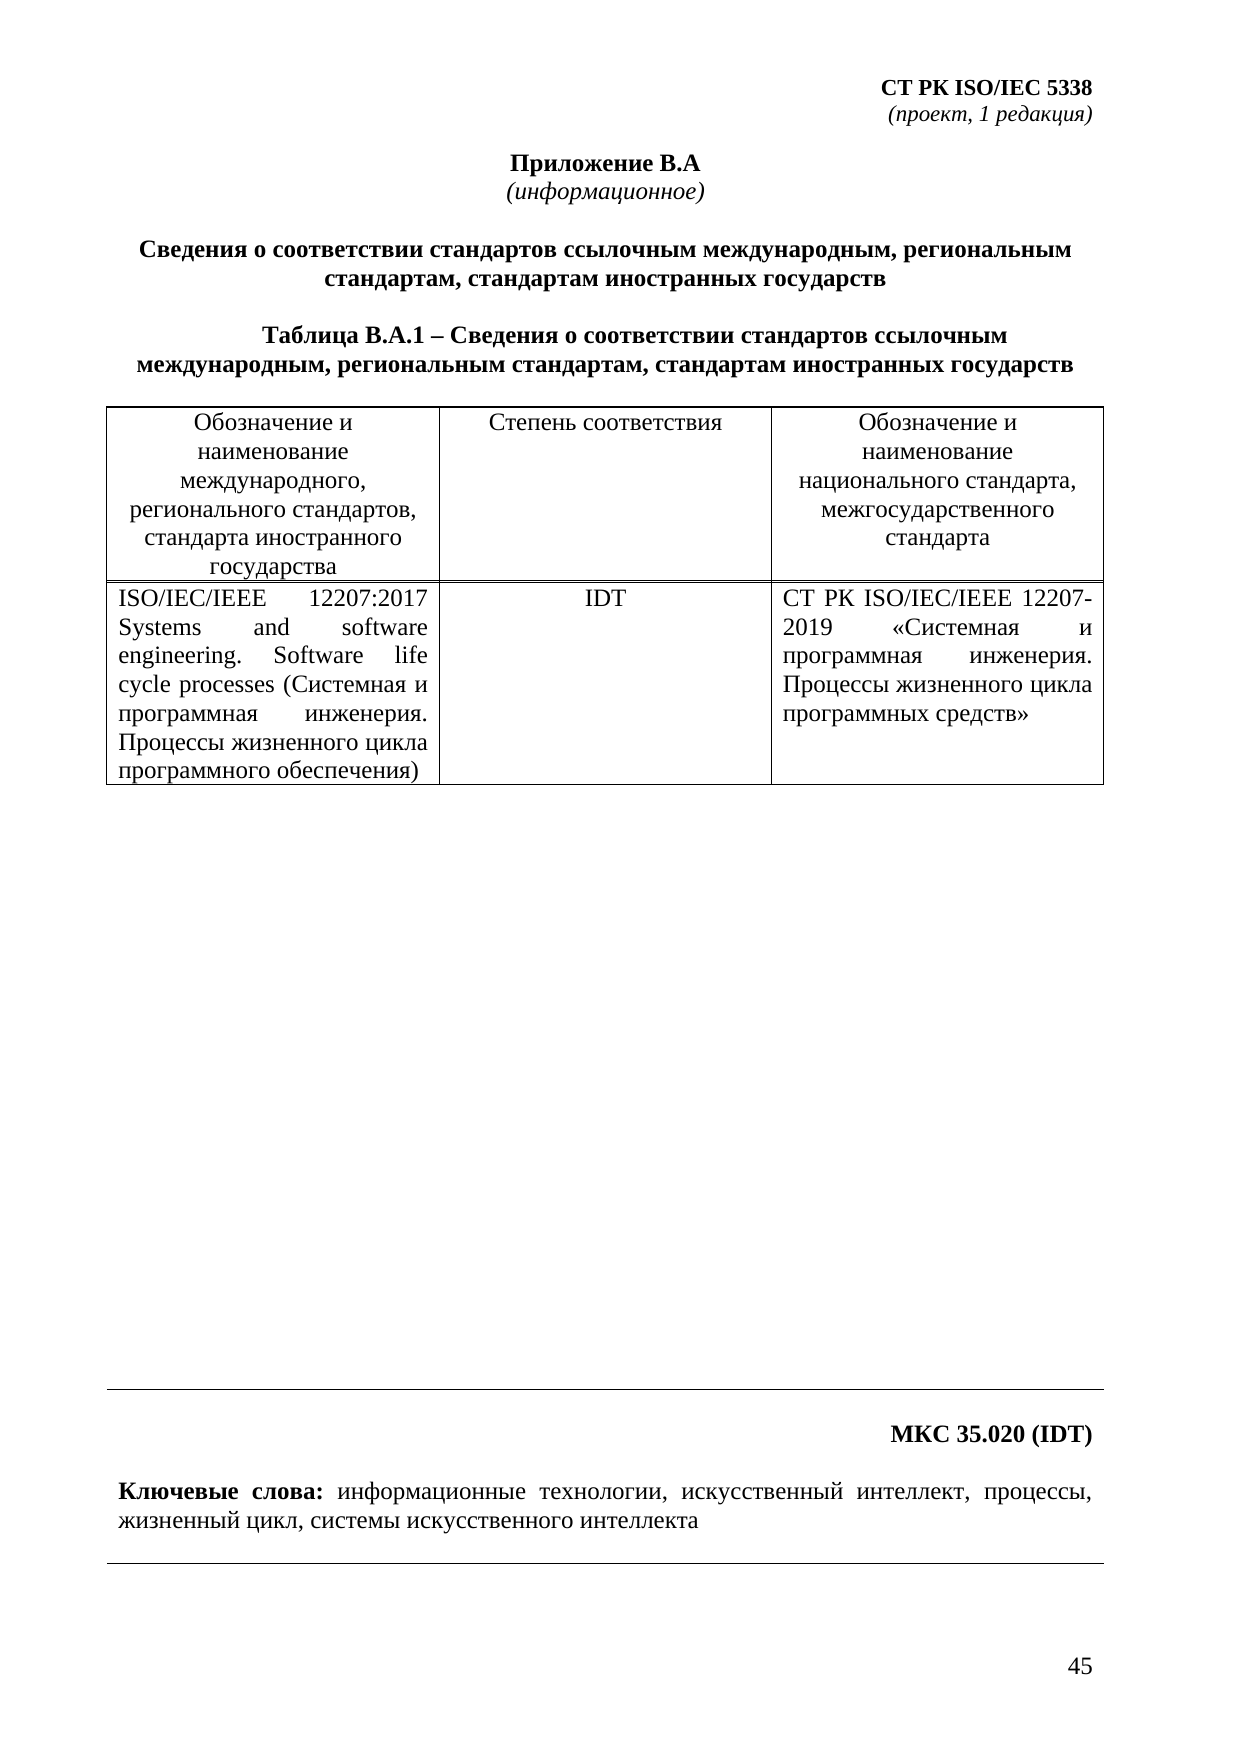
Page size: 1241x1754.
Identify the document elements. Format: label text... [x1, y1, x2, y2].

text (информационное) [118, 176, 1092, 205]
table_cell ISO/IEC/IEEE 12207:2017 Systems and software engineering. Software life cycle processes (Системная и программная инженерия. Процессы жизненного цикла программного обеспечения) [107, 583, 439, 784]
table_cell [107, 1448, 1104, 1563]
table_header Обозначение и наименование международного, регионального стандартов, стандарта иностранного государства [107, 408, 439, 580]
text Сведения о соответствии стандартов ссылочным международным, региональным стандартам, стандартам иностранных государств [118, 234, 1092, 291]
table_cell IDT [440, 583, 771, 784]
text Приложение В.А [118, 148, 1092, 176]
table_header Степень соответствия [440, 408, 771, 580]
table_header МКС 35.020 (IDT) [107, 1390, 1104, 1448]
table_cell СТ РК ISO/IEC/IEEE 12207-2019 «Системная и программная инженерия. Процессы жизненного цикла программных средств» [772, 583, 1103, 784]
text Таблица В.А.1 – Сведения о соответствии стандартов ссылочным международным, региональным стандартам, стандартам иностранных государств [118, 320, 1092, 378]
table_header Обозначение и наименование национального стандарта, межгосударственного стандарта [772, 408, 1103, 580]
